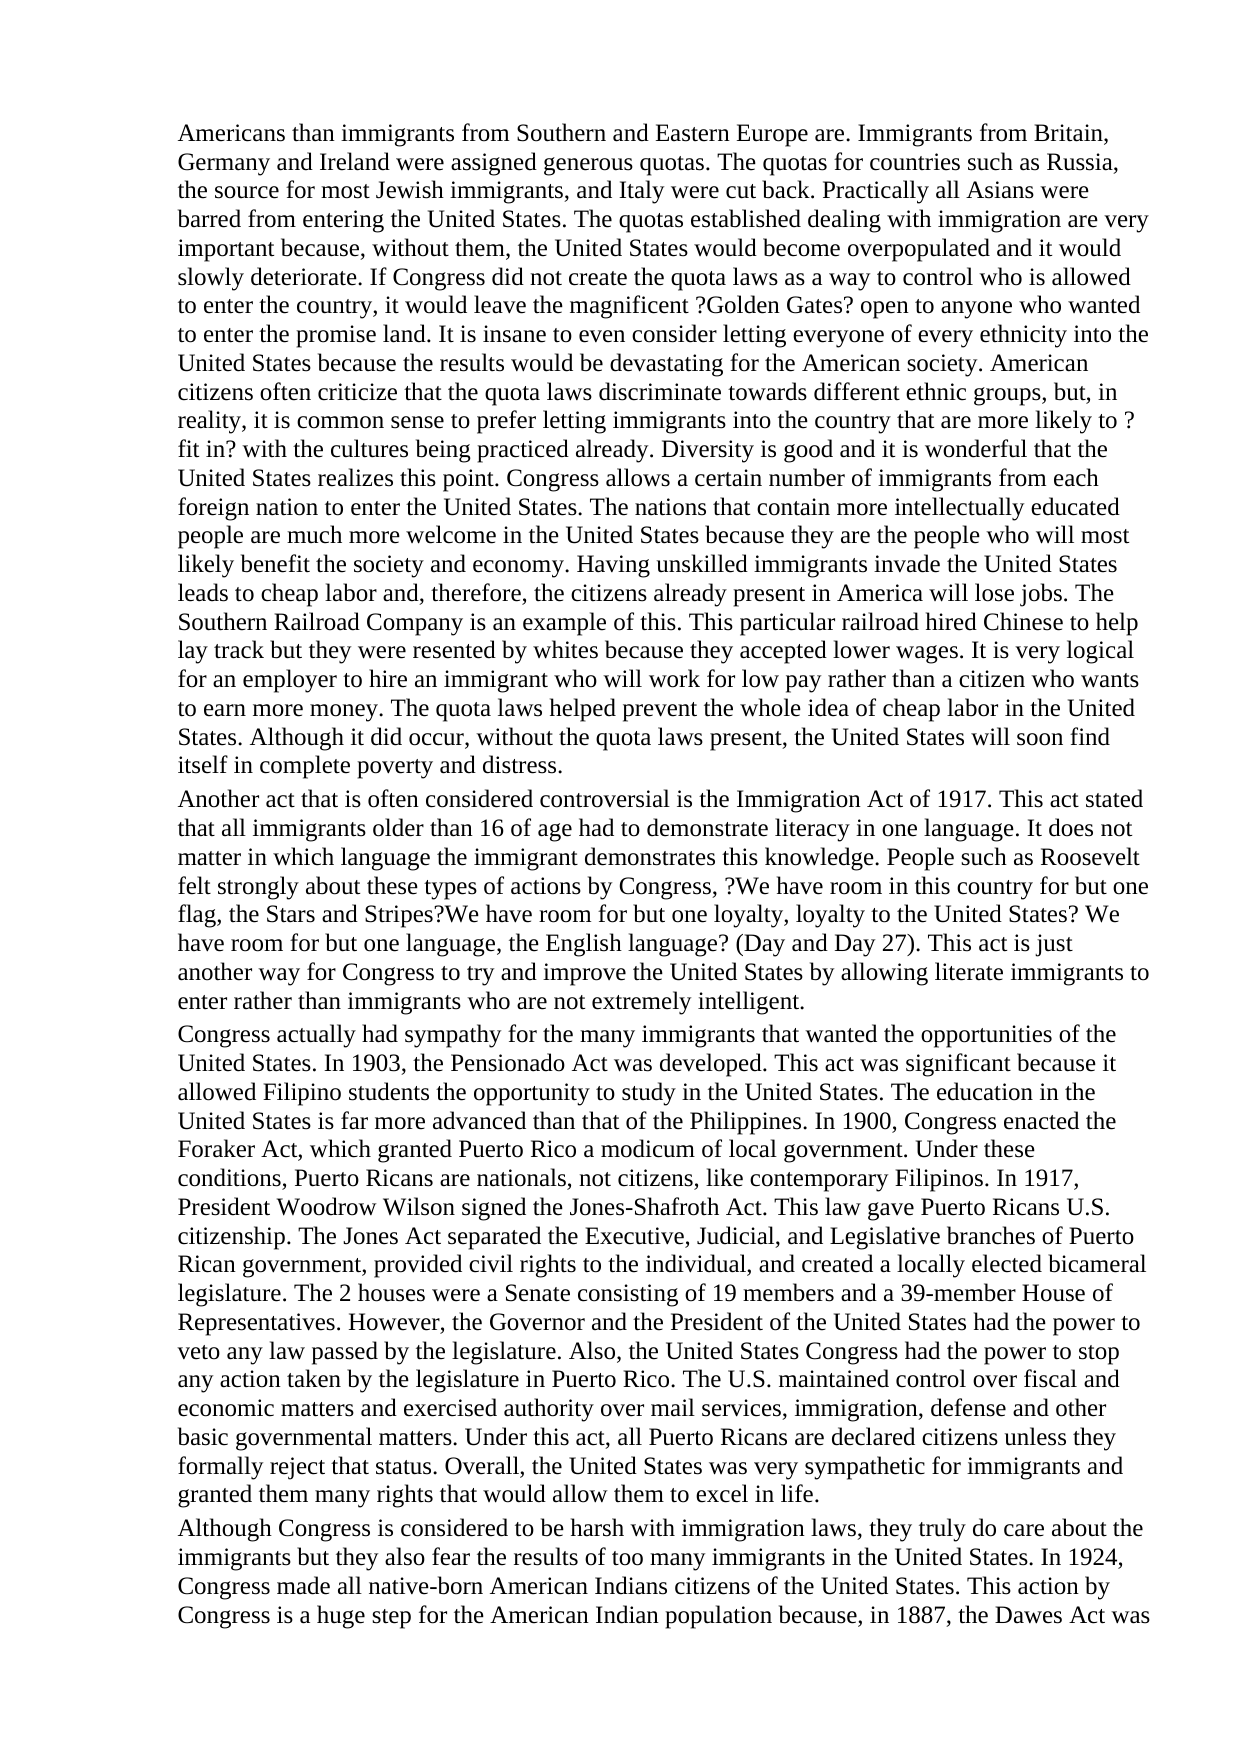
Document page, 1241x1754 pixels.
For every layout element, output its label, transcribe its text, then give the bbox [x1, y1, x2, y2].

text Congress actually had sympathy for the many immigrants that wanted the opportunities of the United States. In 1903, the Pensionado Act was developed. This act was significant because it allowed Filipino students the opportunity to study in the United States. The education in the United States is far more advanced than that of the Philippines. In 1900, Congress enacted the Foraker Act, which granted Puerto Rico a modicum of local government. Under these conditions, Puerto Ricans are nationals, not citizens, like contemporary Filipinos. In 1917, President Woodrow Wilson signed the Jones-Shafroth Act. This law gave Puerto Ricans U.S. citizenship. The Jones Act separated the Executive, Judicial, and Legislative branches of Puerto Rican government, provided civil rights to the individual, and created a locally elected bicameral legislature. The 2 houses were a Senate consisting of 19 members and a 39-member House of Representatives. However, the Governor and the President of the United States had the power to veto any law passed by the legislature. Also, the United States Congress had the power to stop any action taken by the legislature in Puerto Rico. The U.S. maintained control over fiscal and economic matters and exercised authority over mail services, immigration, defense and other basic governmental matters. Under this act, all Puerto Ricans are declared citizens unless they formally reject that status. Overall, the United States was very sympathetic for immigrants and granted them many rights that would allow them to excel in life. [177, 1019, 1152, 1508]
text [177, 118, 1152, 779]
text Another act that is often considered controversial is the Immigration Act of 1917. This act stated that all immigrants older than 16 of age had to demonstrate literacy in one language. It does not matter in which language the immigrant demonstrates this knowledge. People such as Roosevelt felt strongly about these types of actions by Congress, ?We have room in this country for but one flag, the Stars and Stripes?We have room for but one loyalty, loyalty to the United States? We have room for but one language, the English language? (Day and Day 27). This act is just another way for Congress to try and improve the United States by allowing literate immigrants to enter rather than immigrants who are not extremely intelligent. [177, 784, 1152, 1014]
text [177, 1513, 1152, 1628]
